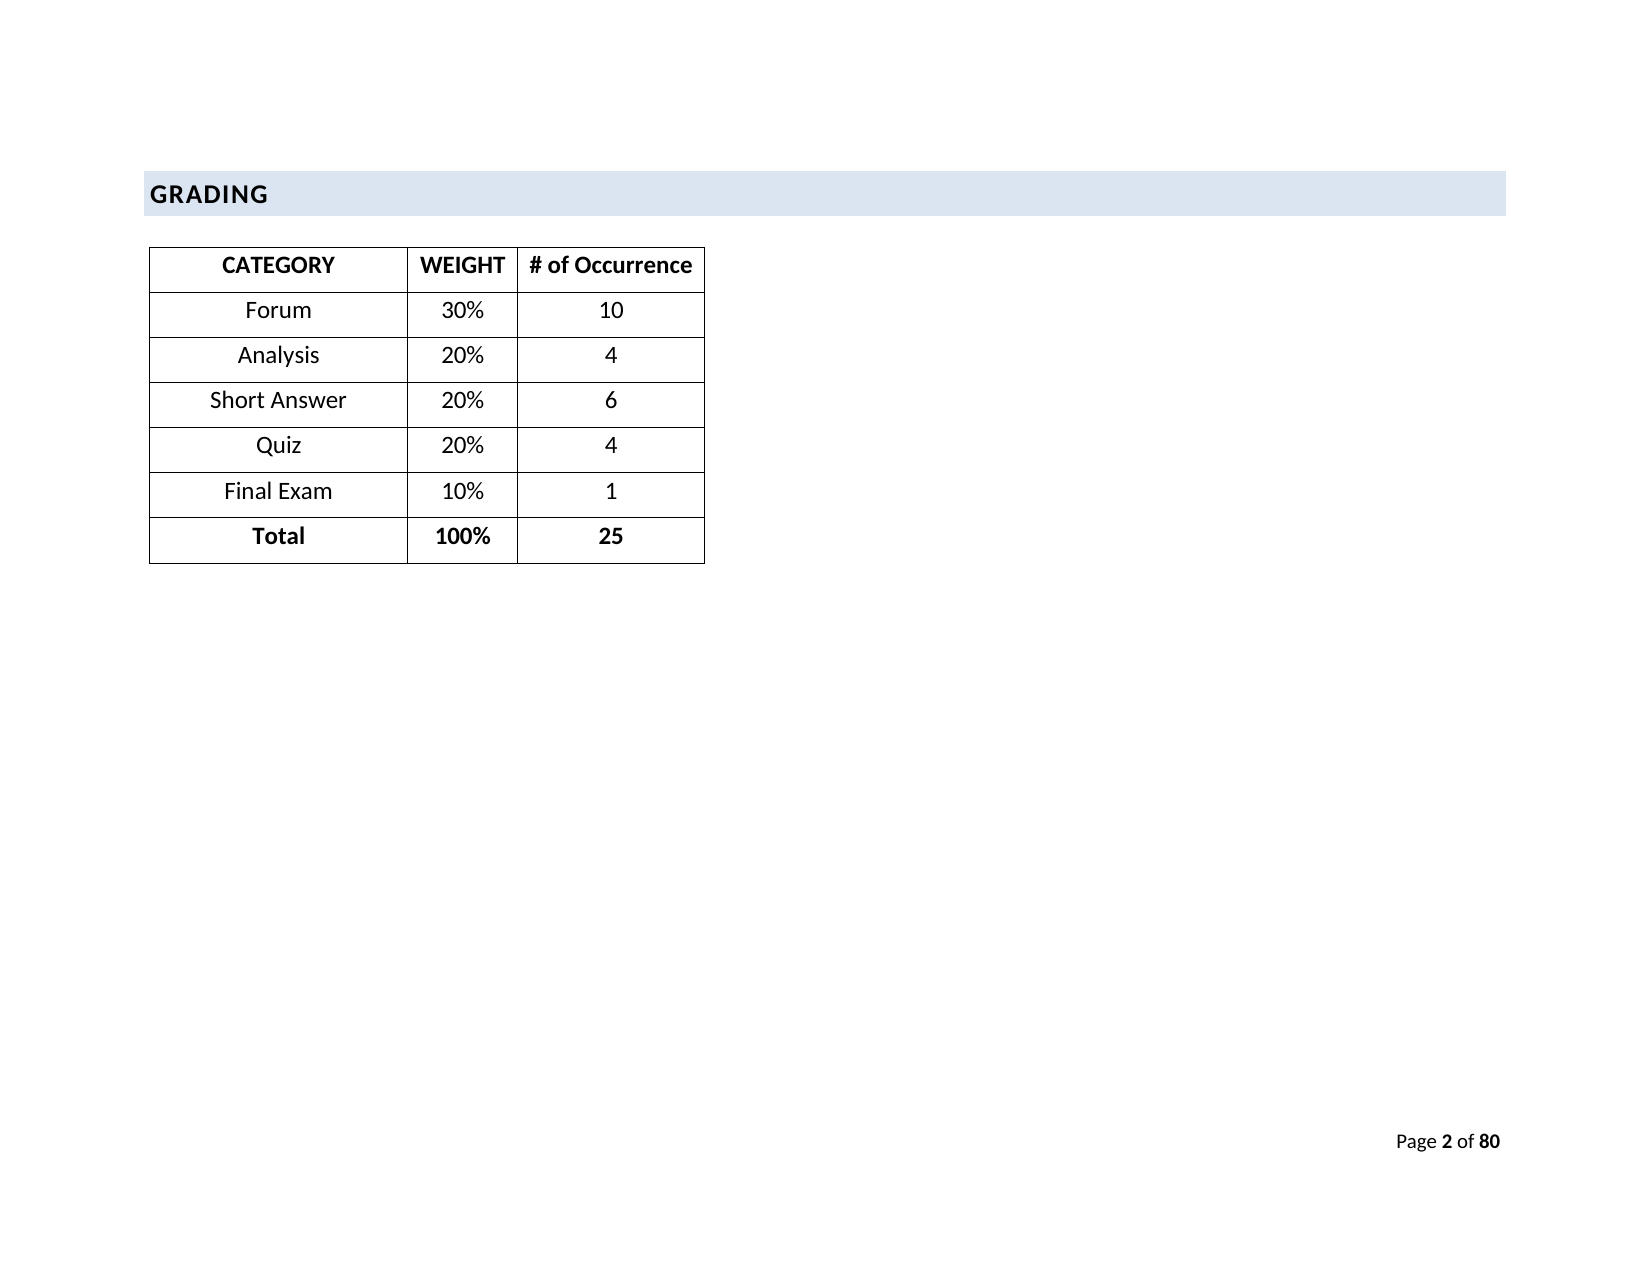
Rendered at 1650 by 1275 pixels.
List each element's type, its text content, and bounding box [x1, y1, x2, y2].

table_cell Quiz [150, 428, 407, 472]
table_cell 20% [408, 338, 517, 382]
table_cell 25 [518, 518, 704, 562]
subtitle Grading [150, 177, 1500, 210]
table_cell Forum [150, 293, 407, 337]
table_cell 10% [408, 473, 517, 517]
table_cell 30% [408, 293, 517, 337]
table_cell 20% [408, 428, 517, 472]
table_header WEIGHT [408, 248, 517, 292]
table_cell Final Exam [150, 473, 407, 517]
table_cell 1 [518, 473, 704, 517]
table_cell Total [150, 518, 407, 562]
table_cell 4 [518, 338, 704, 382]
table_cell 6 [518, 383, 704, 427]
table_header # of Occurrence [518, 248, 704, 292]
table_cell 10 [518, 293, 704, 337]
table_cell 4 [518, 428, 704, 472]
table_cell 20% [408, 383, 517, 427]
table_cell Short Answer [150, 383, 407, 427]
table_header CATEGORY [150, 248, 407, 292]
table_cell Analysis [150, 338, 407, 382]
table_cell 100% [408, 518, 517, 562]
